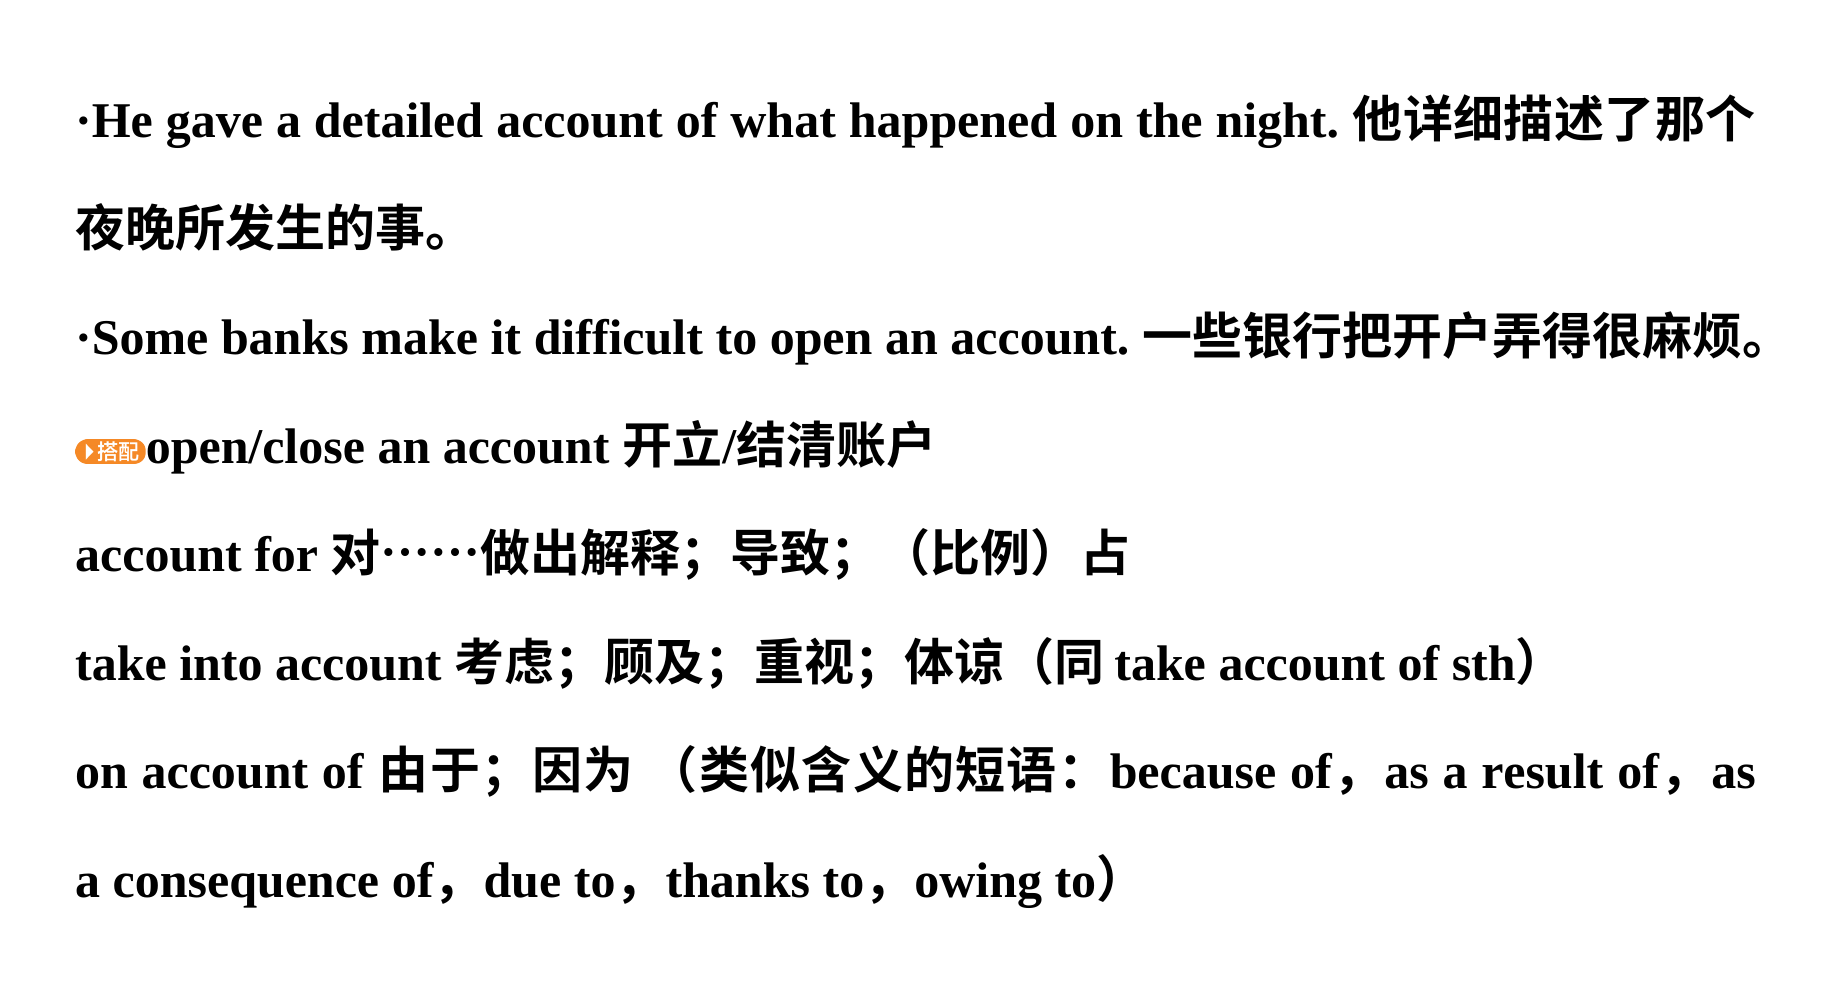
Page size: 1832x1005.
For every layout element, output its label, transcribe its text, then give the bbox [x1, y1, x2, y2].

text open/close an account 开立/结清账户 [75, 405, 1756, 478]
text ·Some banks make it difficult to open an account. 一些银行把开户弄得很麻烦。 [75, 297, 1756, 369]
text account for 对……做出解释；导致；（比例）占 [75, 514, 1756, 586]
text take into account 考虑；顾及；重视；体谅（同take account of sth） [75, 622, 1756, 695]
picture [75, 439, 146, 464]
text ·He gave a detailed account of what happened on the night. 他详细描述了那个夜晚所发生的事。 [75, 79, 1756, 261]
text on account of 由于；因为 （类似含义的短语：because of，as a result of，as a consequence of，due to，thanks to，owing to） [75, 731, 1756, 912]
